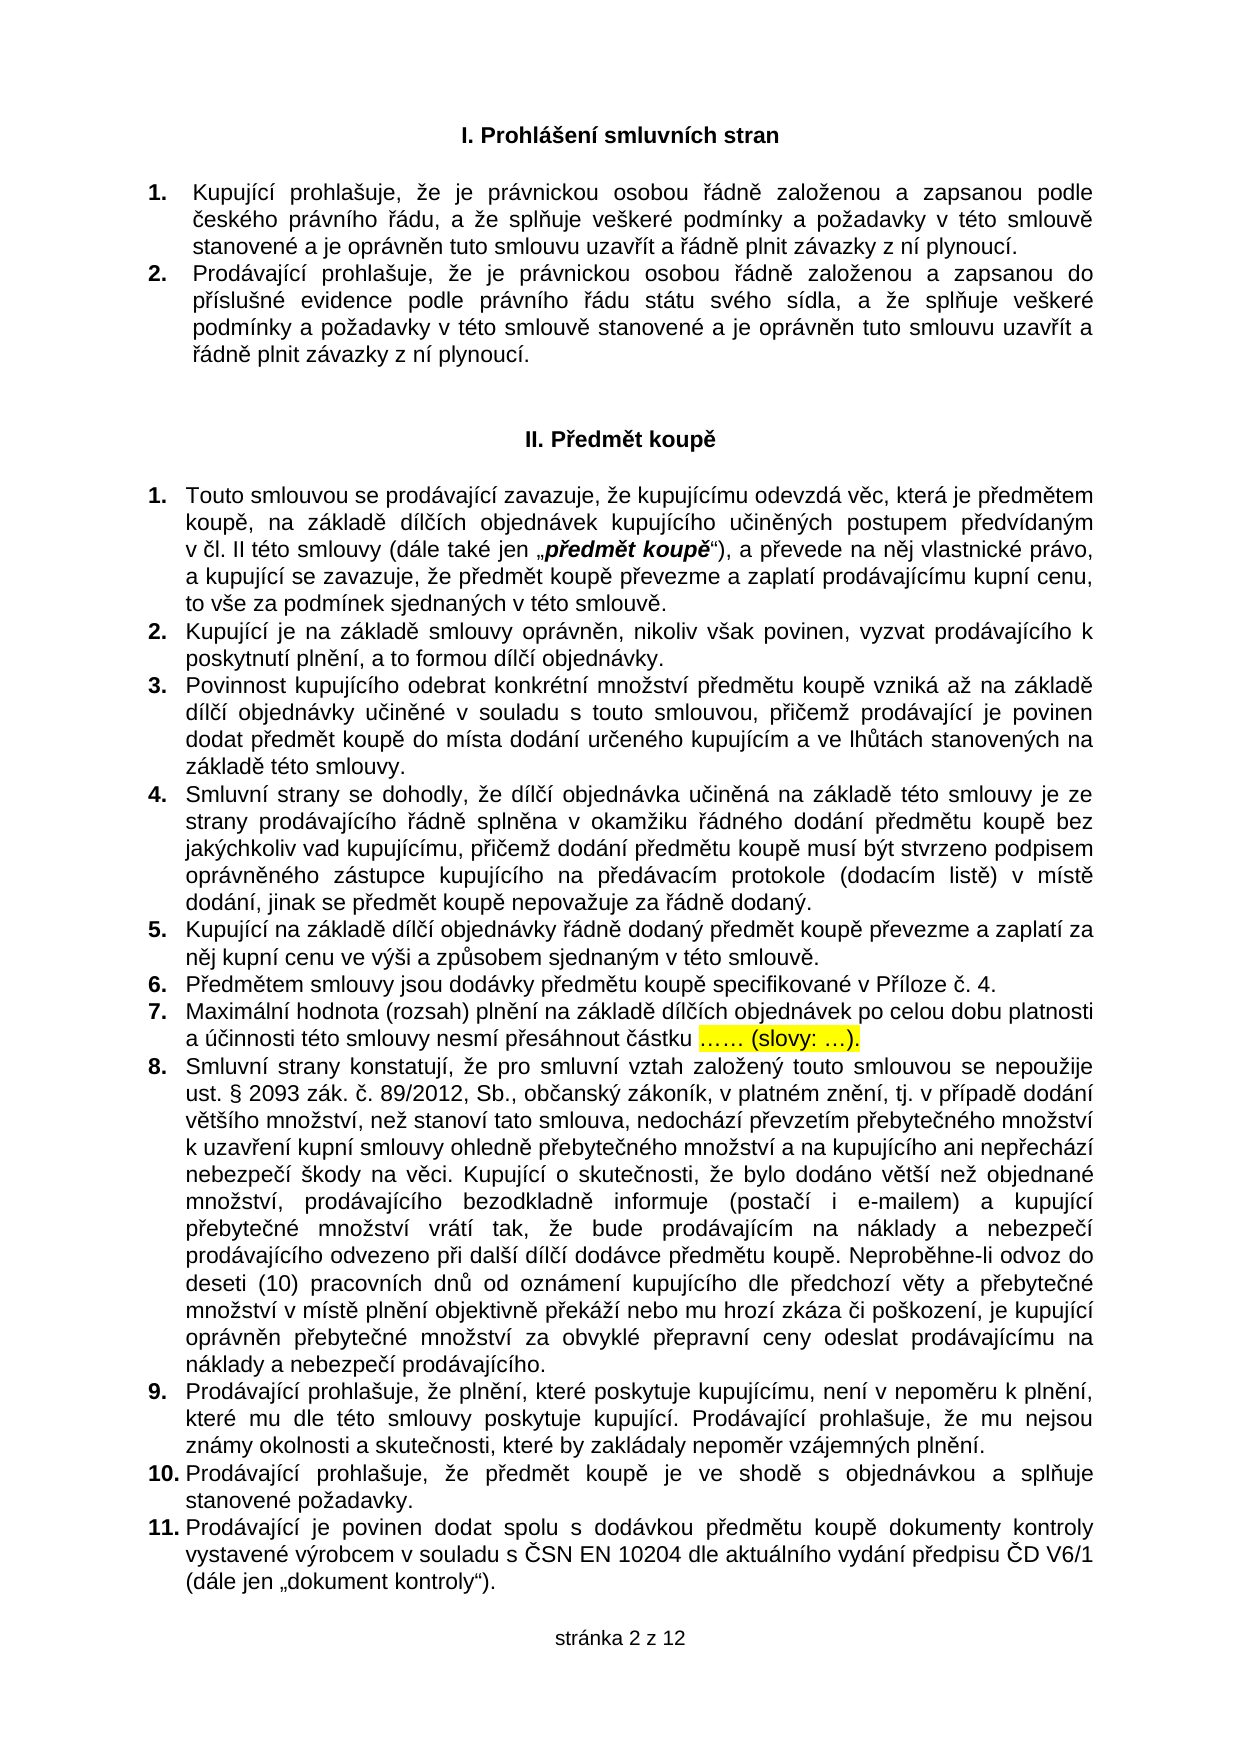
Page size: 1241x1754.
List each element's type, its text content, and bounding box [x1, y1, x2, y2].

list Kupující na základě dílčí objednávky řádně dodaný předmět koupě převezme a zaplatí za něj kupní cenu ve výši a způsobem sjednaným v této smlouvě. [148, 916, 1094, 970]
list Kupující je na základě smlouvy oprávněn, nikoliv však povinen, vyzvat prodávajícího k poskytnutí plnění, a to formou dílčí objednávky. [148, 618, 1094, 671]
list Touto smlouvou se prodávající zavazuje, že kupujícímu odevzdá věc, která je předmětem koupě, na základě dílčích objednávek kupujícího učiněných postupem předvídaným v čl. II této smlouvy (dále také jen „předmět koupě“), a převede na něj vlastnické právo, a kupující se zavazuje, že předmět koupě převezme a zaplatí prodávajícímu kupní cenu, to vše za podmínek sjednaných v této smlouvě. [148, 482, 1094, 617]
list Prodávající prohlašuje, že předmět koupě je ve shodě s objednávkou a splňuje stanovené požadavky. [148, 1460, 1094, 1513]
list Smluvní strany se dohodly, že dílčí objednávka učiněná na základě této smlouvy je ze strany prodávajícího řádně splněna v okamžiku řádného dodání předmětu koupě bez jakýchkoliv vad kupujícímu, přičemž dodání předmětu koupě musí být stvrzeno podpisem oprávněného zástupce kupujícího na předávacím protokole (dodacím listě) v místě dodání, jinak se předmět koupě nepovažuje za řádně dodaný. [148, 781, 1094, 915]
list Prodávající prohlašuje, že plnění, které poskytuje kupujícímu, není v nepoměru k plnění, které mu dle této smlouvy poskytuje kupující. Prodávající prohlašuje, že mu nejsou známy okolnosti a skutečnosti, které by zakládaly nepoměr vzájemných plnění. [148, 1378, 1094, 1459]
list Povinnost kupujícího odebrat konkrétní množství předmětu koupě vzniká až na základě dílčí objednávky učiněné v souladu s touto smlouvou, přičemž prodávající je povinen dodat předmět koupě do místa dodání určeného kupujícím a ve lhůtách stanovených na základě této smlouvy. [148, 672, 1094, 780]
subtitle Předmět koupě [171, 426, 1070, 452]
list Předmětem smlouvy jsou dodávky předmětu koupě specifikované v Příloze č. 4. [148, 971, 1094, 997]
list Prodávající je povinen dodat spolu s dodávkou předmětu koupě dokumenty kontroly vystavené výrobcem v souladu s ČSN EN 10204 dle aktuálního vydání předpisu ČD V6/1 (dále jen „dokument kontroly“). [148, 1514, 1094, 1595]
list Kupující prohlašuje, že je právnickou osobou řádně založenou a zapsanou podle českého právního řádu, a že splňuje veškeré podmínky a požadavky v této smlouvě stanovené a je oprávněn tuto smlouvu uzavřít a řádně plnit závazky z ní plynoucí. [148, 178, 1094, 259]
list Prodávající prohlašuje, že je právnickou osobou řádně založenou a zapsanou do příslušné evidence podle právního řádu státu svého sídla, a že splňuje veškeré podmínky a požadavky v této smlouvě stanovené a je oprávněn tuto smlouvu uzavřít a řádně plnit závazky z ní plynoucí. [148, 260, 1094, 368]
list Maximální hodnota (rozsah) plnění na základě dílčích objednávek po celou dobu platnosti a účinnosti této smlouvy nesmí přesáhnout částku …… (slovy: …). [148, 998, 1094, 1052]
list Smluvní strany konstatují, že pro smluvní vztah založený touto smlouvou se nepoužije ust. § 2093 zák. č. 89/2012, Sb., občanský zákoník, v platném znění, tj. v případě dodání většího množství, než stanoví tato smlouva, nedochází převzetím přebytečného množství k uzavření kupní smlouvy ohledně přebytečného množství a na kupujícího ani nepřechází nebezpečí škody na věci. Kupující o skutečnosti, že bylo dodáno větší než objednané množství, prodávajícího bezodkladně informuje (postačí i e-mailem) a kupující přebytečné množství vrátí tak, že bude prodávajícím na náklady a nebezpečí prodávajícího odvezeno při další dílčí dodávce předmětu koupě. Neproběhne-li odvoz do deseti (10) pracovních dnů od oznámení kupujícího dle předchozí věty a přebytečné množství v místě plnění objektivně překáží nebo mu hrozí zkáza či poškození, je kupující oprávněn přebytečné množství za obvyklé přepravní ceny odeslat prodávajícímu na náklady a nebezpečí prodávajícího. [148, 1053, 1094, 1377]
subtitle Prohlášení smluvních stran [171, 122, 1070, 149]
